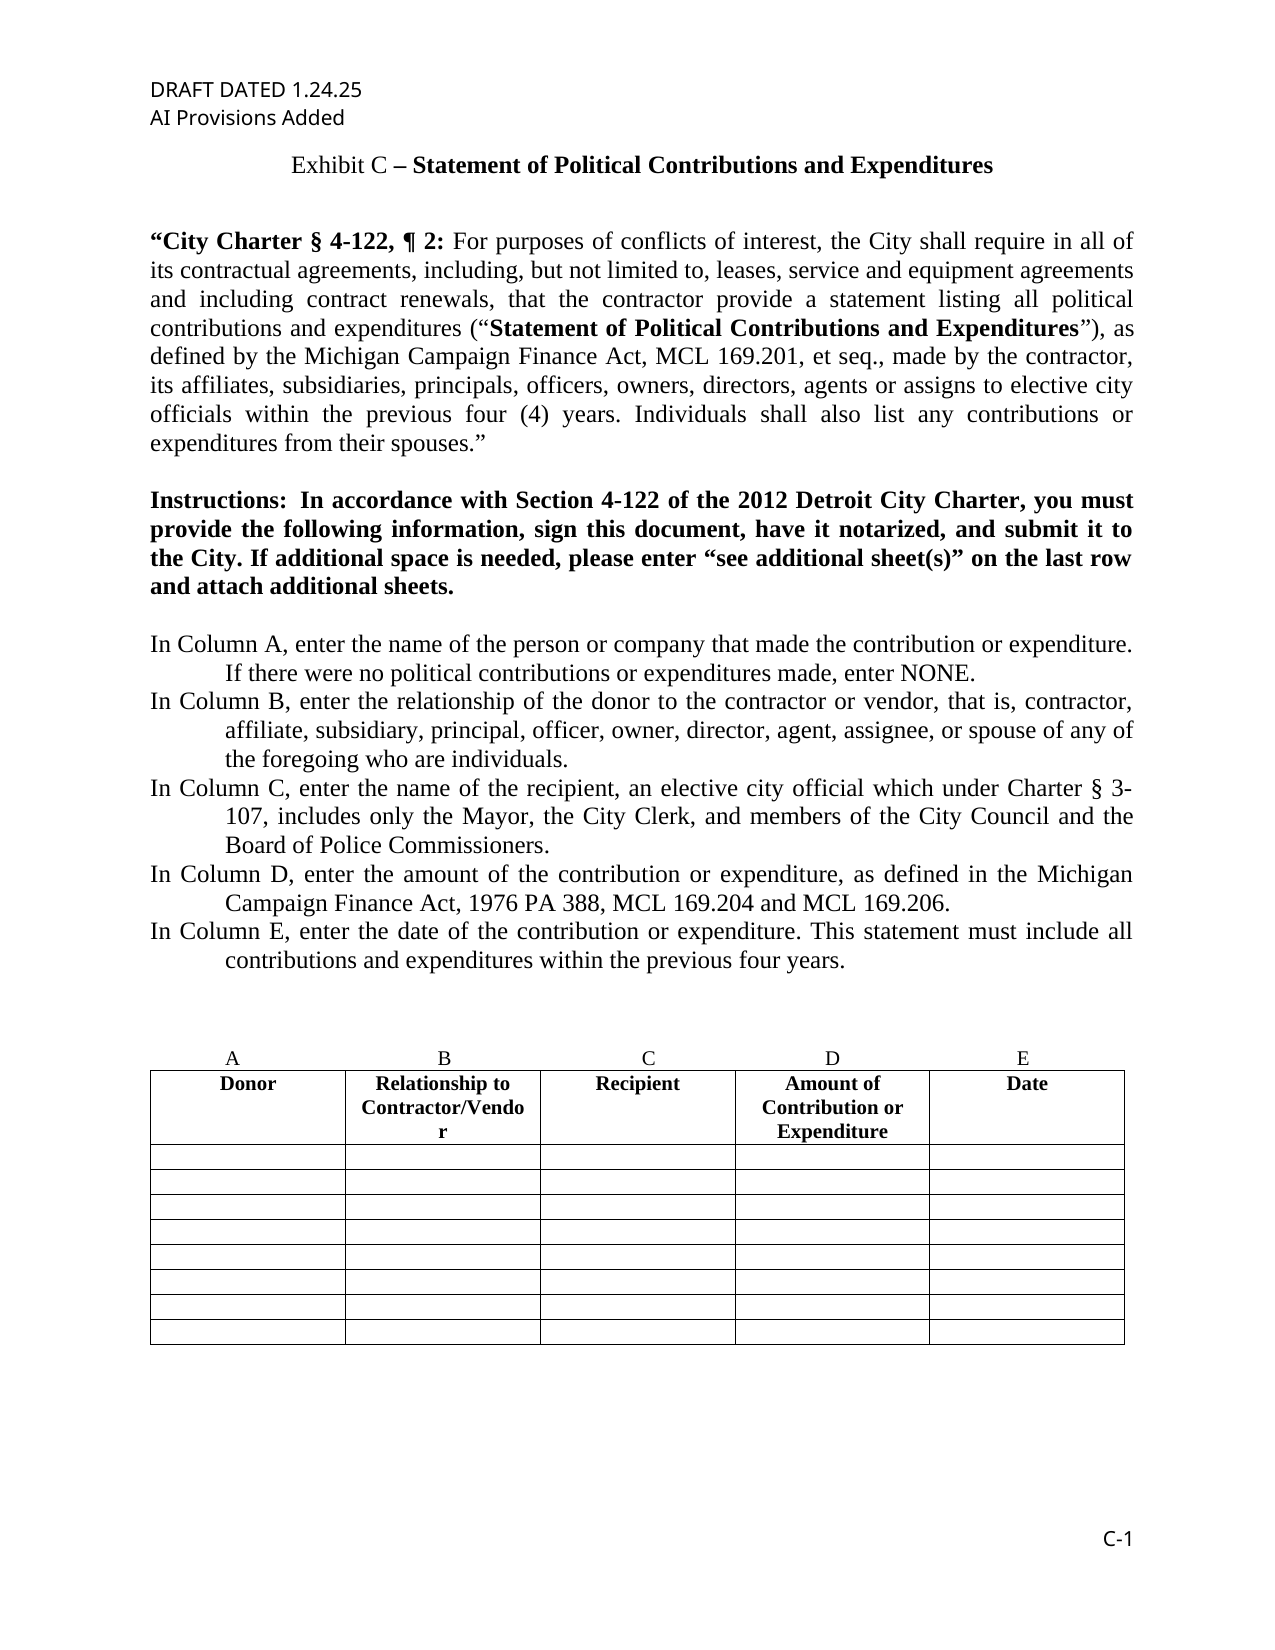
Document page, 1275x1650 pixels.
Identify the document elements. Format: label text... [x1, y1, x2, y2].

table_cell [930, 1320, 1124, 1344]
table_cell [346, 1220, 540, 1244]
table_cell [541, 1195, 735, 1219]
table_cell [151, 1145, 345, 1168]
text In Column D, enter the amount of the contribution or expenditure, as defined in the Michigan Campaign Finance Act, 1976 PA 388, MCL 169.204 and MCL 169.206. [150, 859, 1134, 916]
text A B C D E [150, 1046, 1134, 1070]
table_cell [736, 1220, 929, 1244]
text In Column A, enter the name of the person or company that made the contribution or expenditure. If there were no political contributions or expenditures made, enter NONE. [150, 629, 1134, 686]
table_cell [151, 1170, 345, 1194]
table_cell [736, 1170, 929, 1194]
table_cell [930, 1245, 1124, 1269]
table_header Donor [151, 1071, 345, 1143]
table_header Recipient [541, 1071, 735, 1143]
table_cell [346, 1145, 540, 1168]
table_cell [346, 1295, 540, 1319]
text Instructions: In accordance with Section 4-122 of the 2012 Detroit City Charter, you must provide the following information, sign this document, have it notarized, and submit it to the City. If additional space is needed, please enter “see additional sheet(s)” on the last row and attach additional sheets. [150, 485, 1134, 600]
table_cell [151, 1245, 345, 1269]
table_header Amount of Contribution or Expenditure [736, 1071, 929, 1143]
table_cell [736, 1270, 929, 1294]
table_cell [736, 1320, 929, 1344]
table_header Date [930, 1071, 1124, 1143]
table_cell [346, 1170, 540, 1194]
text “City Charter § 4-122, ¶ 2: For purposes of conflicts of interest, the City shall require in all of its contractual agreements, including, but not limited to, leases, service and equipment agreements and including contract renewals, that the contractor provide a statement listing all political contributions and expenditures (“Statement of Political Contributions and Expenditures”), as defined by the Michigan Campaign Finance Act, MCL 169.201, et seq., made by the contractor, its affiliates, subsidiaries, principals, officers, owners, directors, agents or assigns to elective city officials within the previous four (4) years. Individuals shall also list any contributions or expenditures from their spouses.” [150, 226, 1134, 456]
subtitle Exhibit C – Statement of Political Contributions and Expenditures [150, 150, 1134, 179]
table_cell [930, 1270, 1124, 1294]
table_cell [151, 1270, 345, 1294]
table_cell [930, 1220, 1124, 1244]
table_cell [736, 1295, 929, 1319]
table_cell [541, 1270, 735, 1294]
table_cell [541, 1245, 735, 1269]
table_cell [346, 1320, 540, 1344]
table_cell [346, 1270, 540, 1294]
table_cell [930, 1170, 1124, 1194]
table_cell [930, 1295, 1124, 1319]
table_cell [346, 1195, 540, 1219]
table_cell [736, 1145, 929, 1168]
table_cell [151, 1320, 345, 1344]
text In Column E, enter the date of the contribution or expenditure. This statement must include all contributions and expenditures within the previous four years. [150, 916, 1134, 974]
table_cell [930, 1145, 1124, 1168]
text In Column C, enter the name of the recipient, an elective city official which under Charter § 3-107, includes only the Mayor, the City Clerk, and members of the City Council and the Board of Police Commissioners. [150, 773, 1134, 859]
table_cell [151, 1220, 345, 1244]
table_cell [151, 1295, 345, 1319]
table_cell [541, 1295, 735, 1319]
table_cell [151, 1195, 345, 1219]
table_cell [930, 1195, 1124, 1219]
table_cell [541, 1320, 735, 1344]
table_cell [736, 1245, 929, 1269]
table_cell [346, 1245, 540, 1269]
table_cell [541, 1170, 735, 1194]
table_header Relationship to Contractor/Vendor [346, 1071, 540, 1143]
table_cell [541, 1220, 735, 1244]
table_cell [736, 1195, 929, 1219]
text In Column B, enter the relationship of the donor to the contractor or vendor, that is, contractor, affiliate, subsidiary, principal, officer, owner, director, agent, assignee, or spouse of any of the foregoing who are individuals. [150, 686, 1134, 773]
table_cell [541, 1145, 735, 1168]
